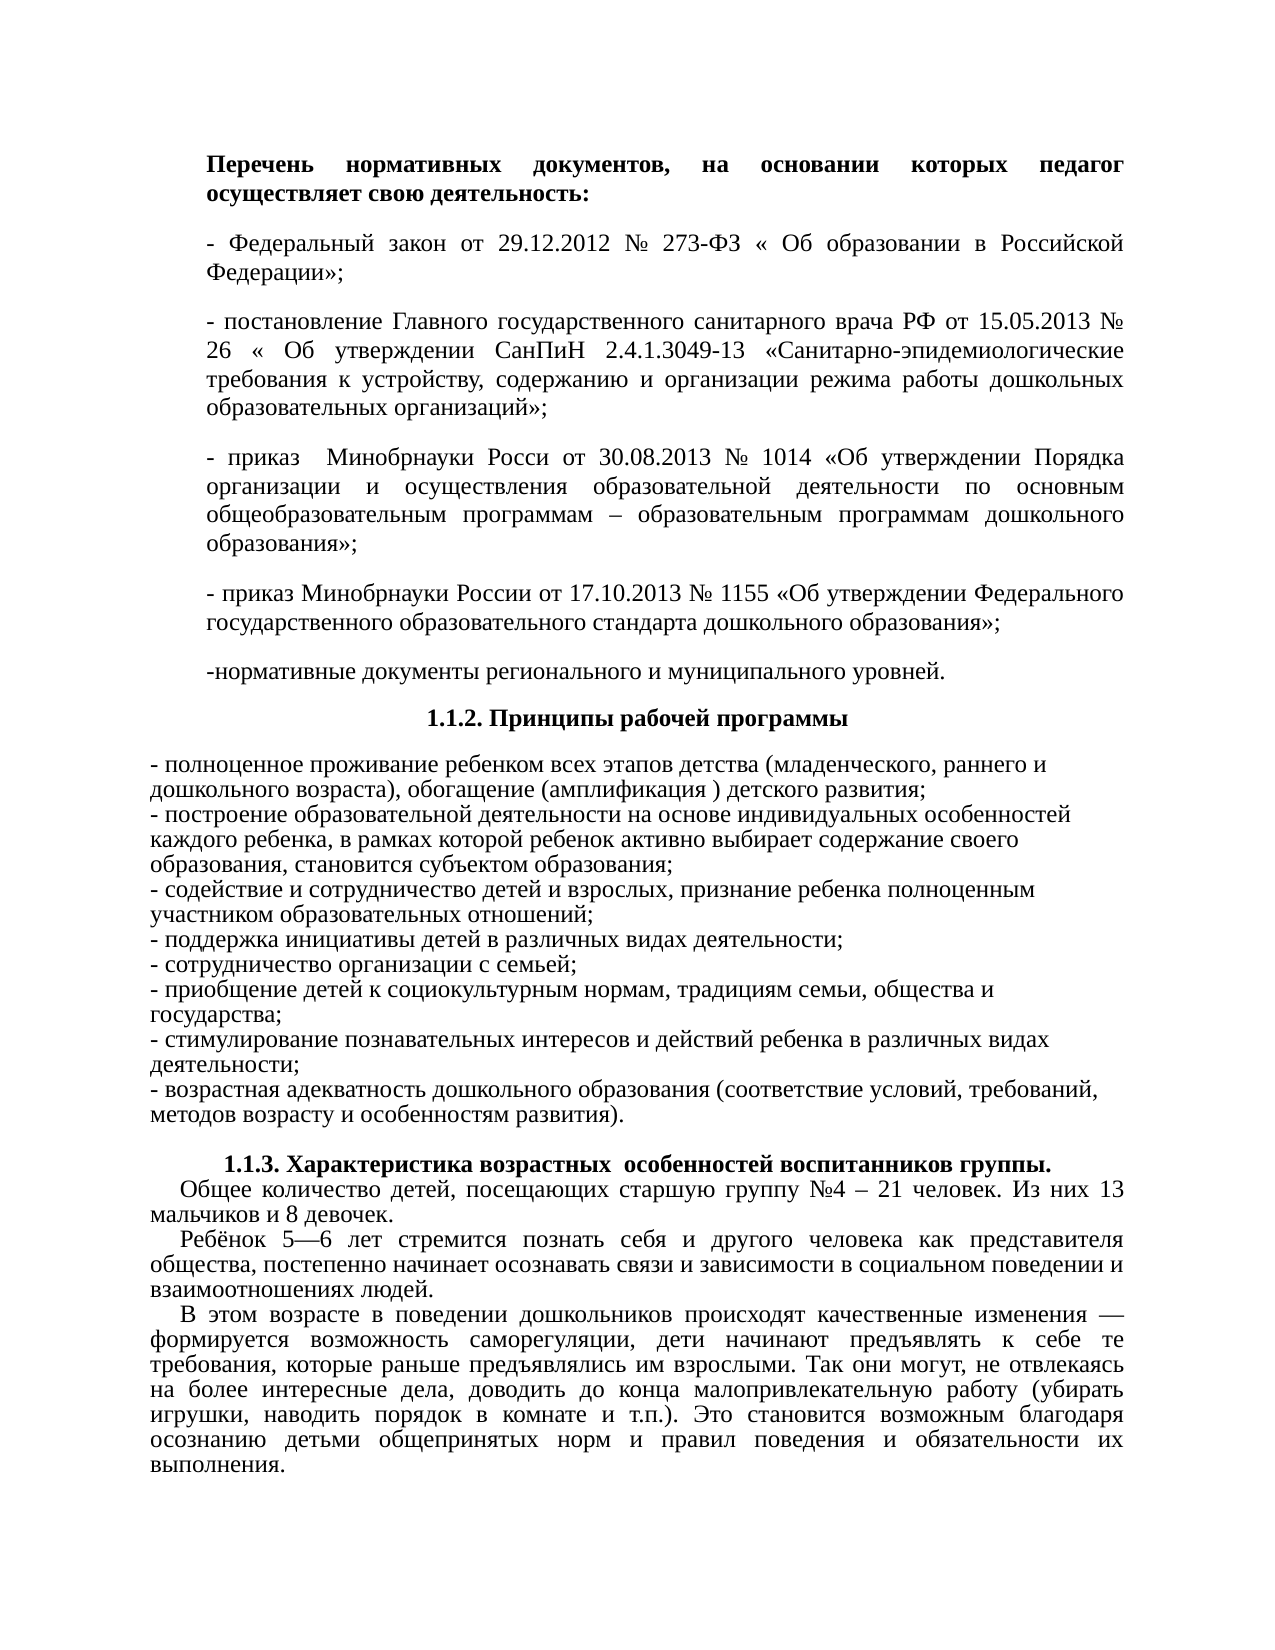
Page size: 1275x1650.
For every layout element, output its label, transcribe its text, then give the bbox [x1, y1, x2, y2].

text 1.1.3. Характеристика возрастных особенностей воспитанников группы. [150, 1152, 1125, 1177]
text - полноценное проживание ребенком всех этапов детства (младенческого, раннего и дошкольного возраста), обогащение (амплификация ) детского развития; [150, 752, 1125, 802]
text - приказ Минобрнауки Росси от 30.08.2013 № 1014 «Об утверждении Порядка организации и осуществления образовательной деятельности по основным общеобразовательным программам – образовательным программам дошкольного образования»; [206, 442, 1125, 557]
text - построение образовательной деятельности на основе индивидуальных особенностей каждого ребенка, в рамках которой ребенок активно выбирает содержание своего образования, становится субъектом образования; [150, 802, 1125, 877]
text - Федеральный закон от 29.12.2012 № 273-ФЗ « Об образовании в Российской Федерации»; [206, 228, 1125, 286]
text - содействие и сотрудничество детей и взрослых, признание ребенка полноценным участником образовательных отношений; [150, 877, 1125, 927]
text - возрастная адекватность дошкольного образования (соответствие условий, требований, методов возрасту и особенностям развития). [150, 1077, 1125, 1127]
text - постановление Главного государственного санитарного врача РФ от 15.05.2013 № 26 « Об утверждении СанПиН 2.4.1.3049-13 «Санитарно-эпидемиологические требования к устройству, содержанию и организации режима работы дошкольных образовательных организаций»; [206, 307, 1125, 422]
text -нормативные документы регионального и муниципального уровней. [206, 657, 1125, 685]
text - приобщение детей к социокультурным нормам, традициям семьи, общества и государства; [150, 977, 1125, 1027]
text - стимулирование познавательных интересов и действий ребенка в различных видах деятельности; [150, 1027, 1125, 1077]
text - сотрудничество организации с семьей; [150, 952, 1125, 977]
text В этом возрасте в поведении дошкольников происходят качественные изменения — формируется возможность саморегуляции, дети начинают предъявлять к себе те требования, которые раньше предъявлялись им взрослыми. Так они могут, не отвлекаясь на более интересные дела, доводить до конца малопривлекательную работу (убирать игрушки, наводить порядок в комнате и т.п.). Это становится возможным благодаря осознанию детьми общепринятых норм и правил поведения и обязательности их выполнения. [150, 1302, 1125, 1477]
text Общее количество детей, посещающих старшую группу №4 – 21 человек. Из них 13 мальчиков и 8 девочек. [150, 1177, 1125, 1227]
text - приказ Минобрнауки России от 17.10.2013 № 1155 «Об утверждении Федерального государственного образовательного стандарта дошкольного образования»; [206, 578, 1125, 636]
text 1.1.2. Принципы рабочей программы [150, 706, 1125, 731]
text - поддержка инициативы детей в различных видах деятельности; [150, 927, 1125, 952]
text Ребёнок 5—6 лет стремится познать себя и другого человека как представителя общества, постепенно начинает осознавать связи и зависимости в социальном поведении и взаимоотношениях людей. [150, 1227, 1125, 1302]
text Перечень нормативных документов, на основании которых педагог осуществляет свою деятельность: [206, 150, 1125, 207]
